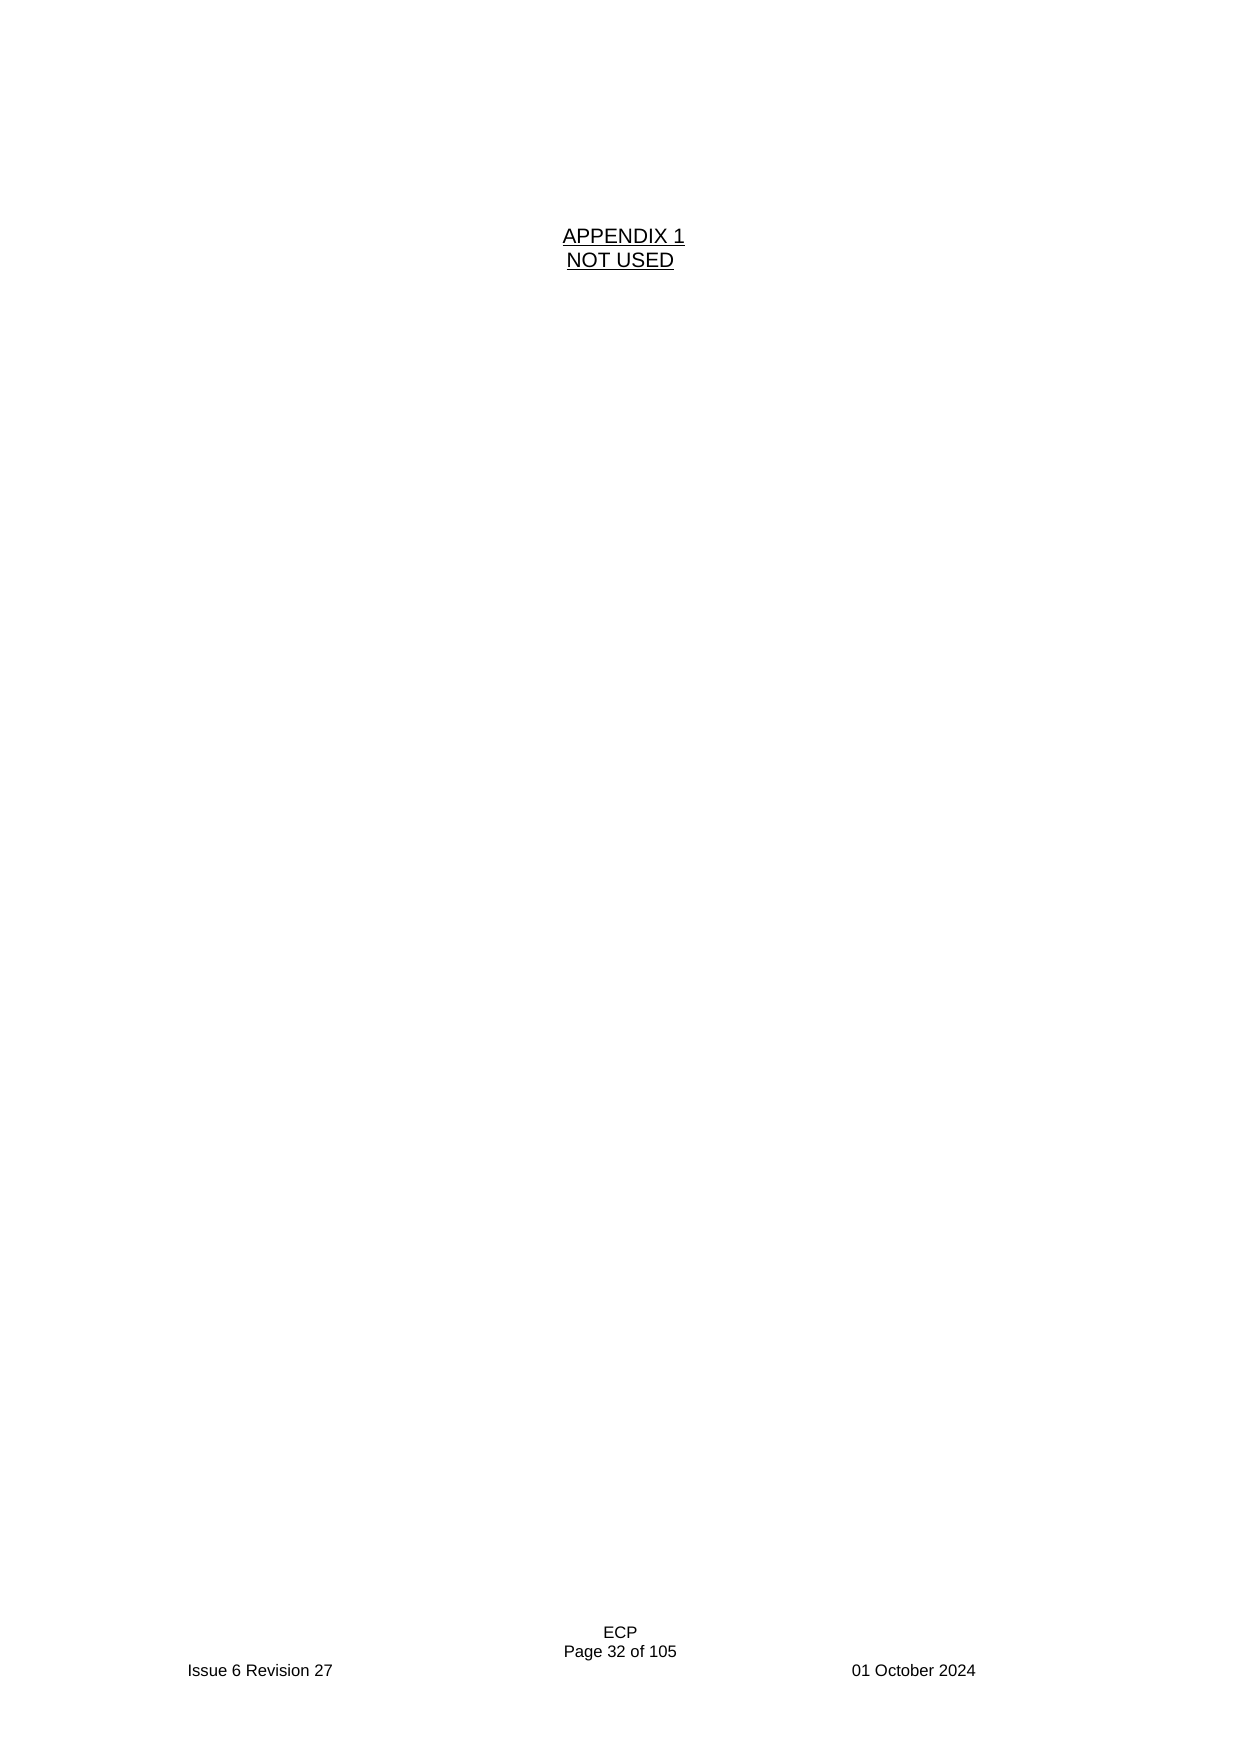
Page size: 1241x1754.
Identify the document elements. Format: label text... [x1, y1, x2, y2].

subtitle NOT USED [187, 248, 1053, 272]
subtitle APPENDIX 1 [562, 222, 1053, 248]
